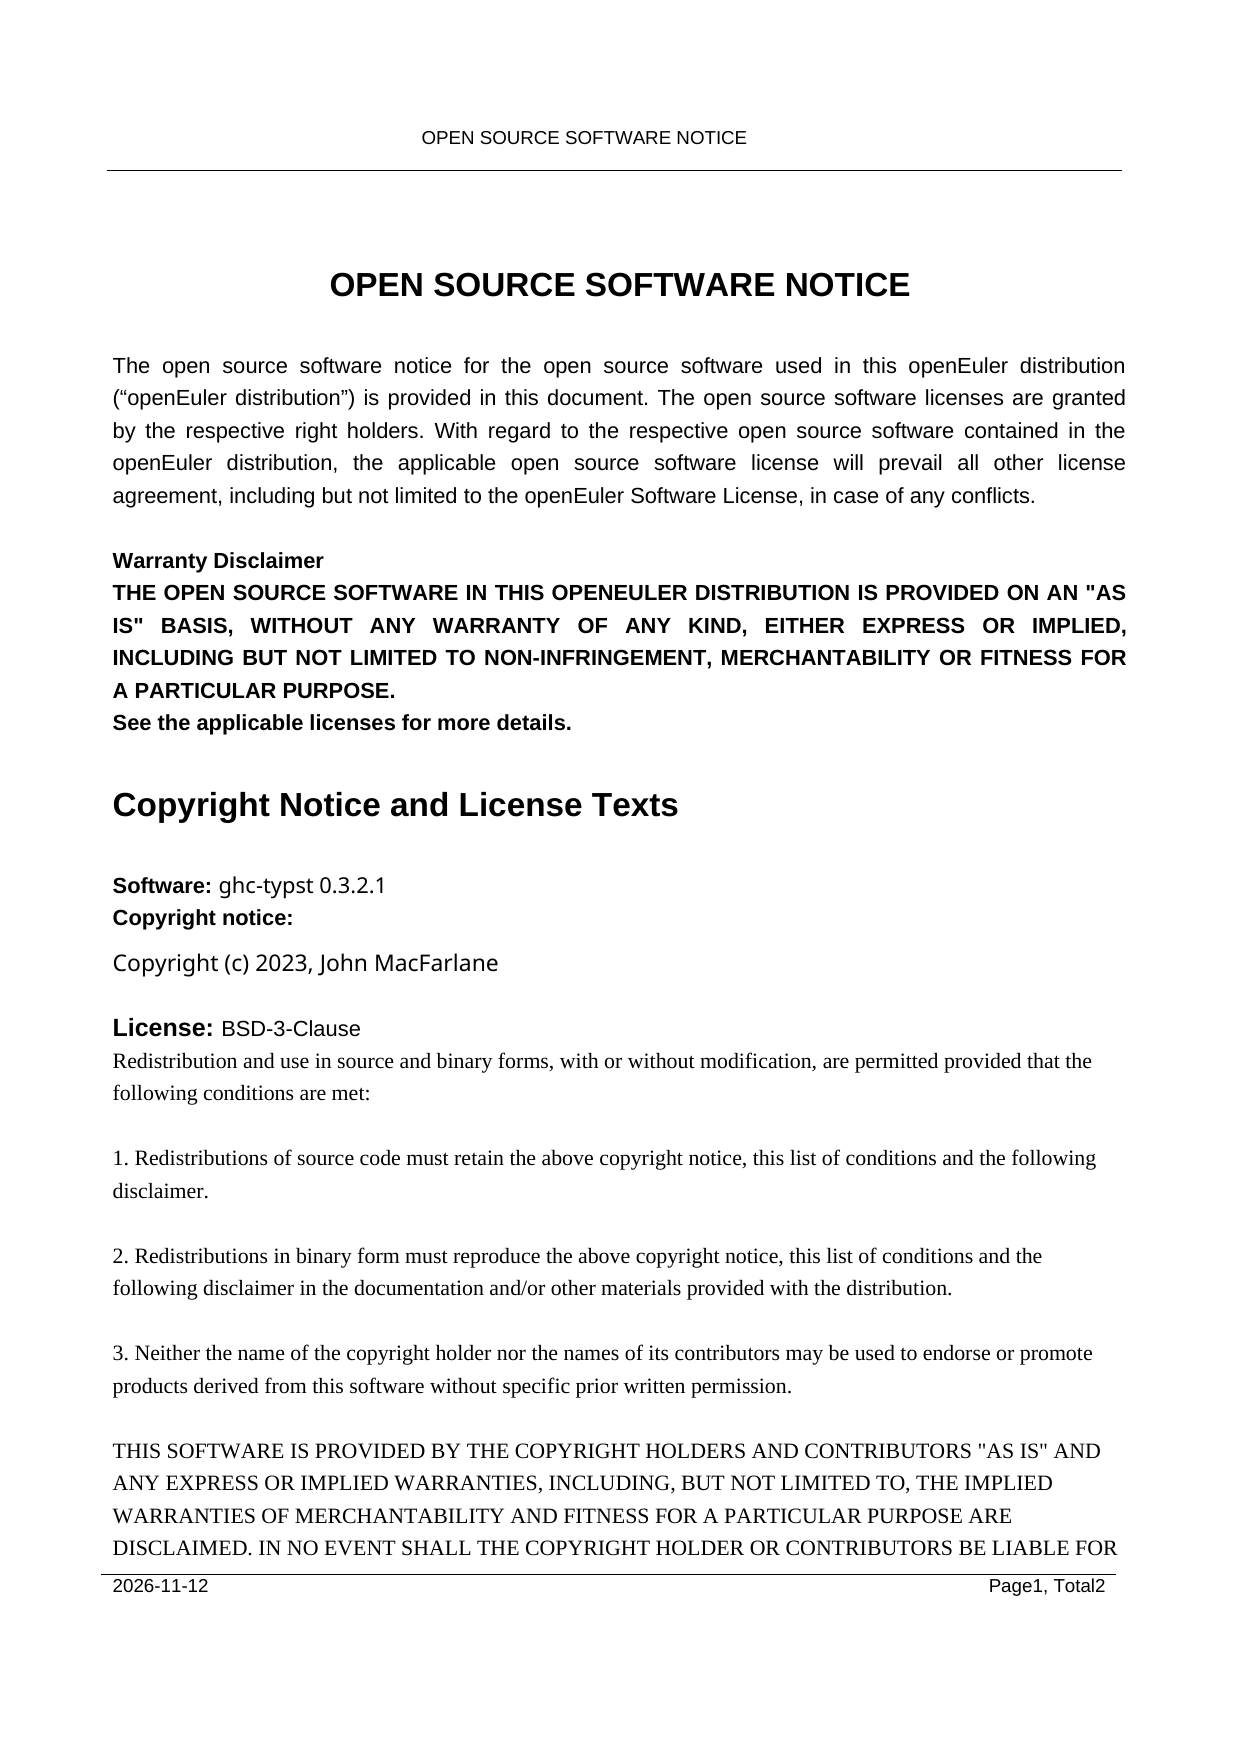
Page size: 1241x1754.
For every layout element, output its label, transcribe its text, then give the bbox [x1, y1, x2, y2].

text THE OPEN SOURCE SOFTWARE IN THIS OPENEULER DISTRIBUTION IS PROVIDED ON AN "AS IS" BASIS, WITHOUT ANY WARRANTY OF ANY KIND, EITHER EXPRESS OR IMPLIED, INCLUDING BUT NOT LIMITED TO NON-INFRINGEMENT, MERCHANTABILITY OR FITNESS FOR A PARTICULAR PURPOSE. See the applicable licenses for more details. [112, 576, 1128, 739]
text The open source software notice for the open source software used in this openEuler distribution (“openEuler distribution”) is provided in this document. The open source software licenses are granted by the respective right holders. With regard to the respective open source software contained in the openEuler distribution, the applicable open source software license will prevail all other license agreement, including but not limited to the openEuler Software License, in case of any conflicts. [112, 349, 1128, 511]
title Software: ghc-typst 0.3.2.1 [112, 869, 1128, 901]
text Copyright notice: [112, 901, 1128, 934]
text Copyright (c) 2023, John MacFarlane [112, 947, 1128, 1012]
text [112, 1044, 1128, 1564]
text Warranty Disclaimer [112, 544, 1128, 576]
text License: BSD-3-Clause [112, 1012, 1128, 1044]
text Copyright Notice and License Texts [112, 771, 1128, 836]
text OPEN SOURCE SOFTWARE NOTICE [112, 251, 1128, 316]
